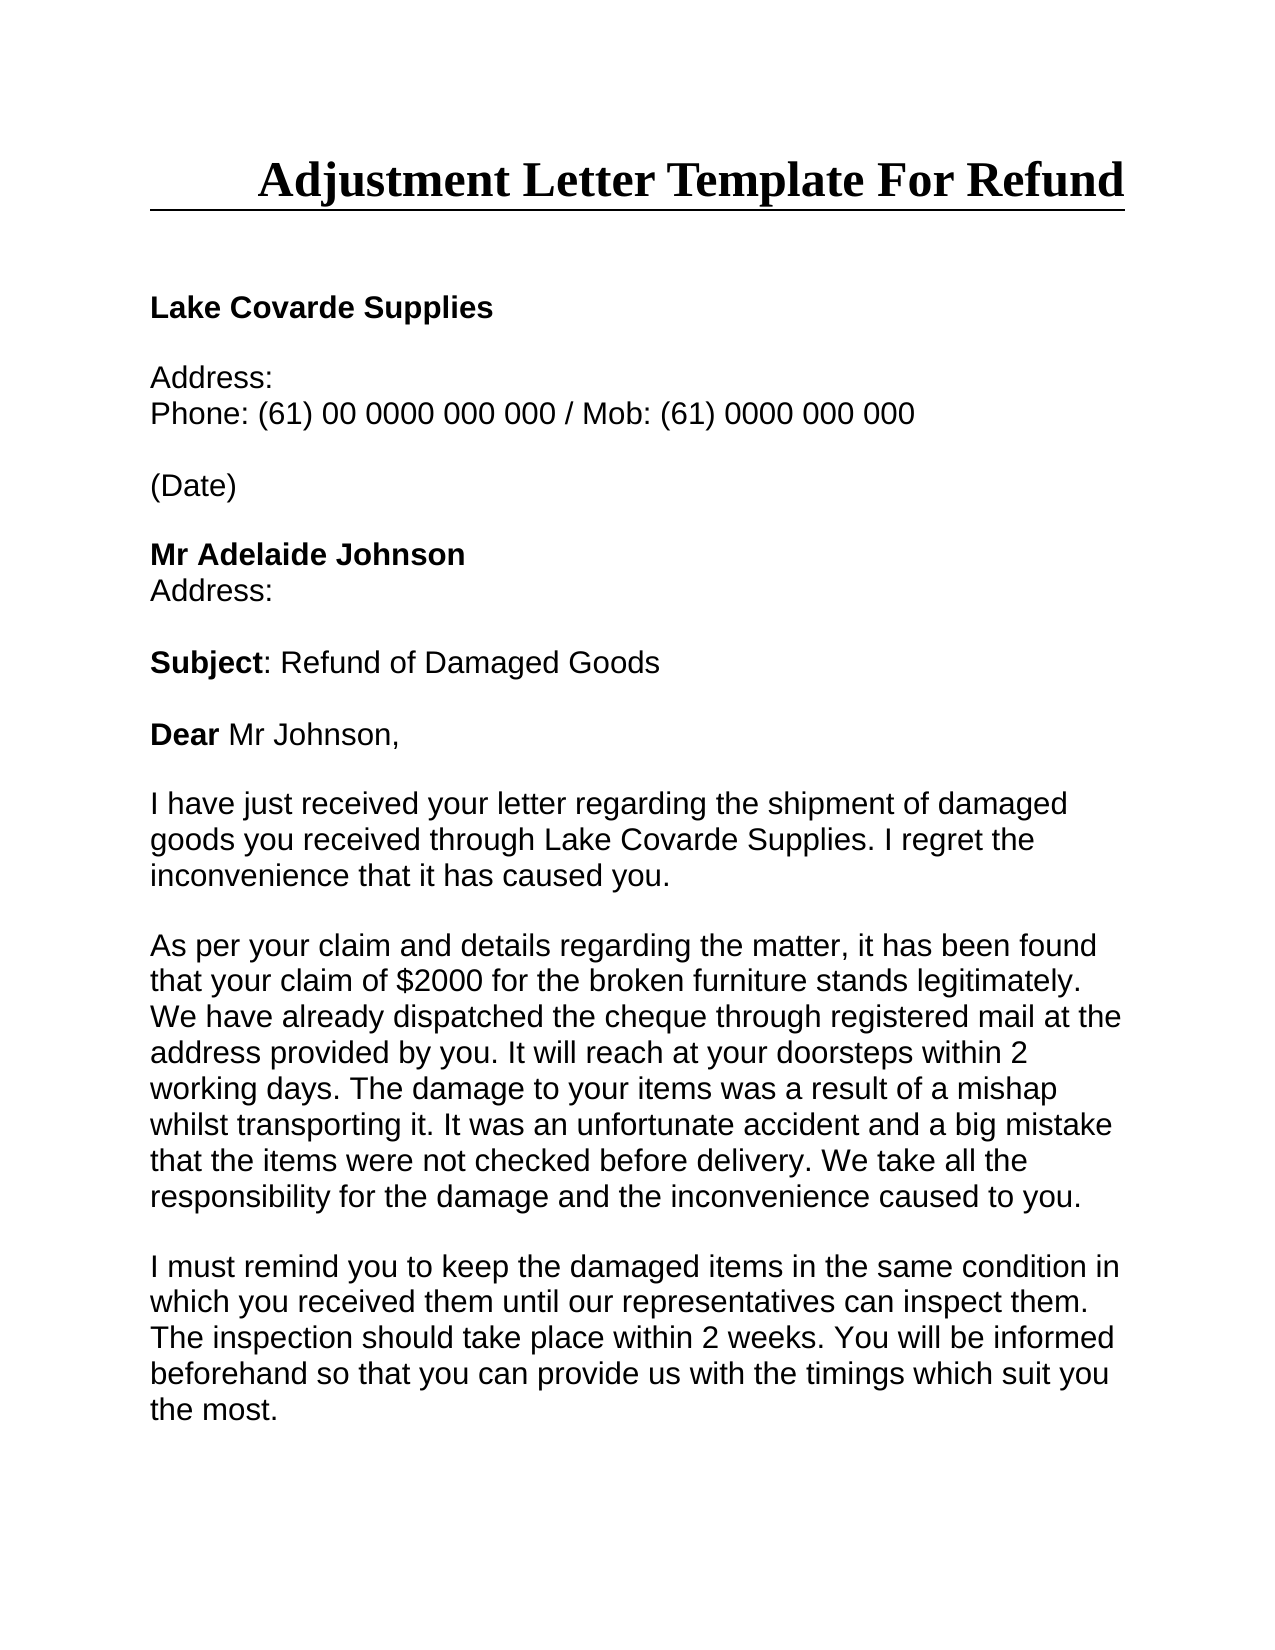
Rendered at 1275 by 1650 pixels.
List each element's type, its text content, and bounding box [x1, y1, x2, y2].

text I must remind you to keep the damaged items in the same condition in which you received them until our representatives can inspect them. The inspection should take place within 2 weeks. You will be informed beforehand so that you can provide us with the timings which suit you the most. [150, 1248, 1125, 1427]
text As per your claim and details regarding the matter, it has been found that your claim of $2000 for the broken furniture stands legitimately. We have already dispatched the cheque through registered mail at the address provided by you. It will reach at your doorsteps within 2 working days. The damage to your items was a result of a mishap whilst transporting it. It was an unfortunate accident and a big mistake that the items were not checked before delivery. We take all the responsibility for the damage and the inconvenience caused to you. [150, 927, 1125, 1214]
text Mr Adelaide Johnson Address: Subject: Refund of Damaged Goods Dear Mr Johnson, [150, 536, 1125, 752]
text Lake Covarde Supplies [150, 289, 1125, 325]
subtitle Adjustment Letter Template For Refund [150, 150, 1125, 209]
text Address: Phone: (61) 00 0000 000 000 / Mob: (61) 0000 000 000 (Date) [150, 359, 1125, 502]
text I have just received your letter regarding the shipment of damaged goods you received through Lake Covarde Supplies. I regret the inconvenience that it has caused you. [150, 785, 1125, 893]
